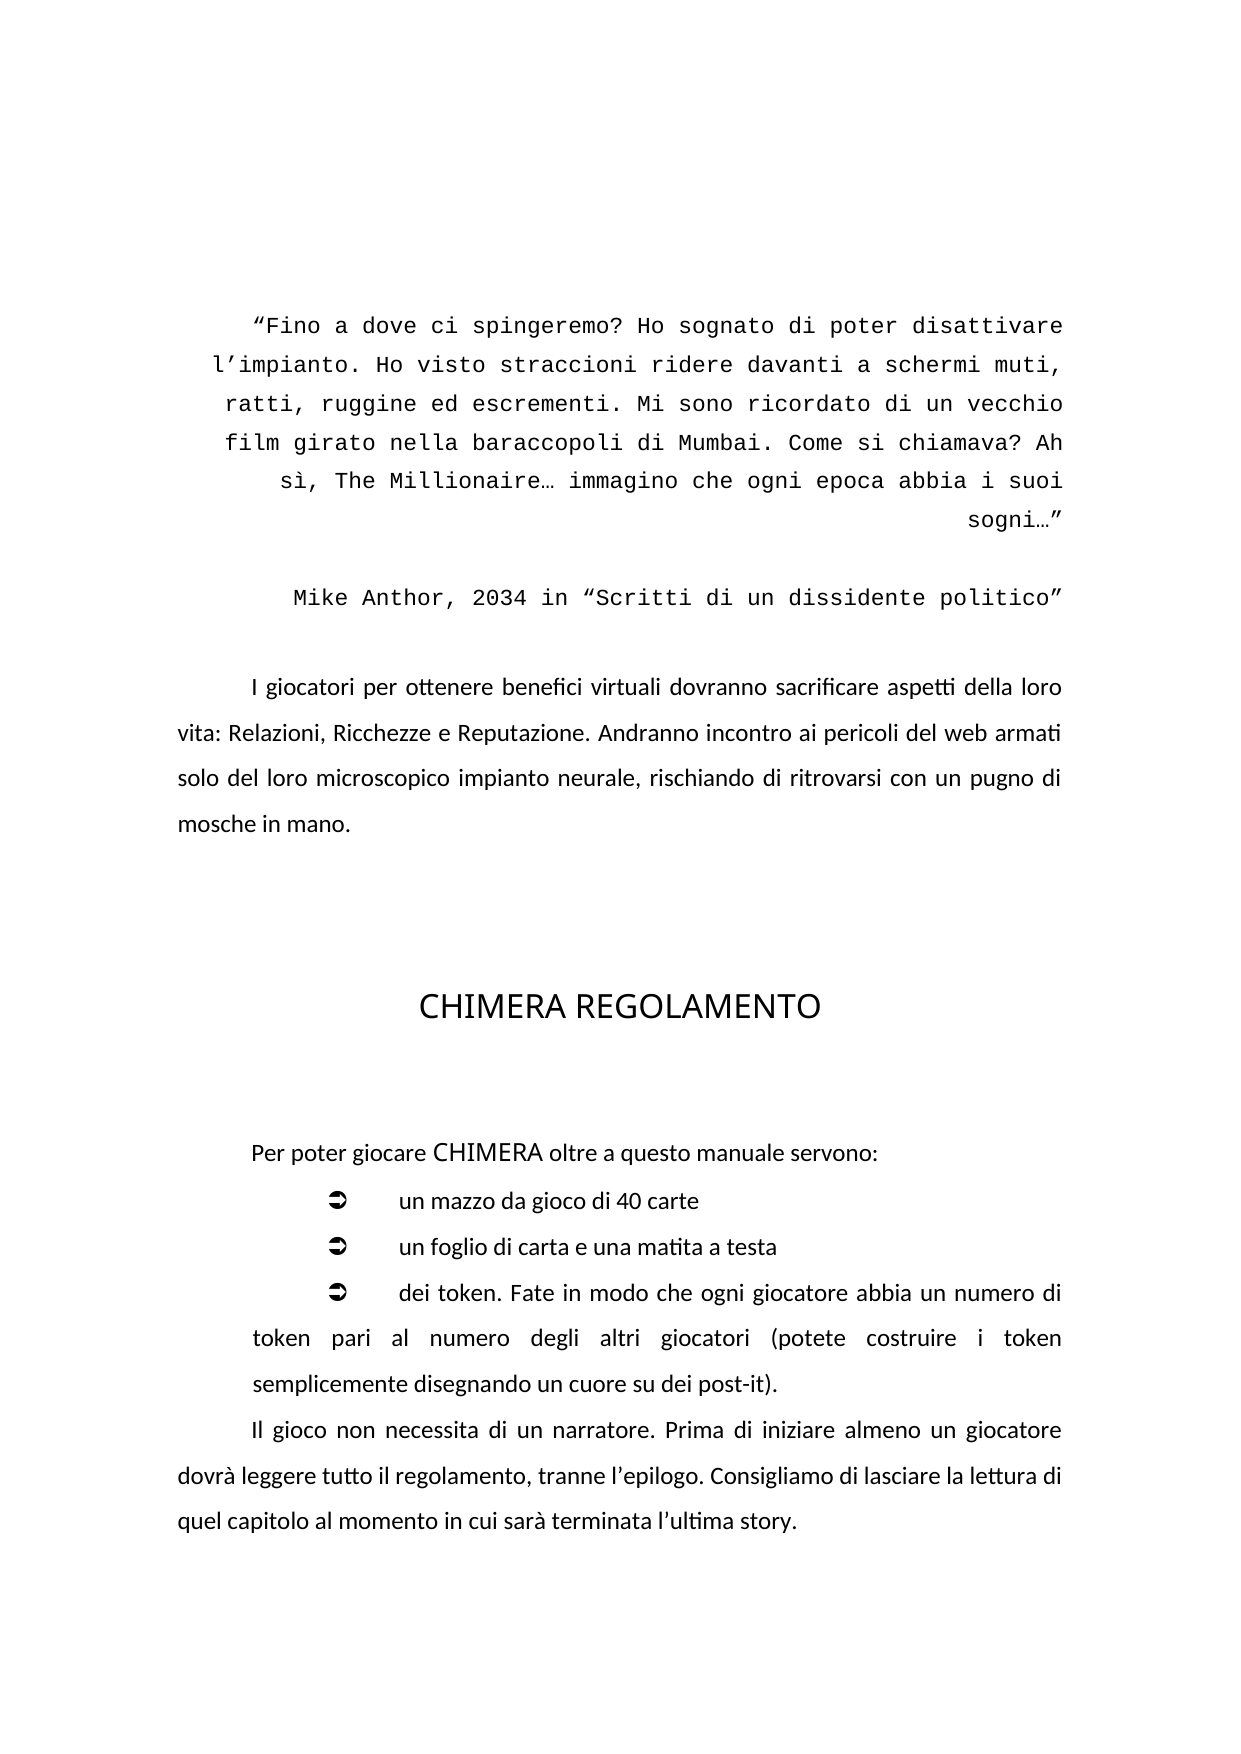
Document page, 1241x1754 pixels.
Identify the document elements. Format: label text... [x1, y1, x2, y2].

text “Fino a dove ci spingeremo? Ho sognato di poter disattivare l’impianto. Ho visto straccioni ridere davanti a schermi muti, ratti, ruggine ed escrementi. Mi sono ricordato di un vecchio film girato nella baraccopoli di Mumbai. Come si chiamava? Ah sì, The Millionaire… immagino che ogni epoca abbia i suoi sogni…” [177, 314, 1063, 534]
text Mike Anthor, 2034 in “Scritti di un dissidente politico” [177, 586, 1063, 612]
text Per poter giocare CHIMERA oltre a questo manuale servono: [177, 1134, 1063, 1168]
text Il gioco non necessita di un narratore. Prima di iniziare almeno un giocatore dovrà leggere tutto il regolamento, tranne l’epilogo. Consigliamo di lasciare la lettura di quel capitolo al momento in cui sarà terminata l’ultima story. [177, 1414, 1063, 1536]
list dei token. Fate in modo che ogni giocatore abbia un numero di token pari al numero degli altri giocatori (potete costruire i token semplicemente disegnando un cuore su dei post-it). [252, 1277, 1063, 1399]
text I giocatori per ottenere benefici virtuali dovranno sacrificare aspetti della loro vita: Relazioni, Ricchezze e Reputazione. Andranno incontro ai pericoli del web armati solo del loro microscopico impianto neurale, rischiando di ritrovarsi con un pugno di mosche in mano. [177, 671, 1063, 839]
list un foglio di carta e una matita a testa [252, 1231, 1063, 1262]
list un mazzo da gioco di 40 carte [252, 1185, 1063, 1216]
subtitle CHIMERA REGOLAMENTO [177, 983, 1063, 1028]
